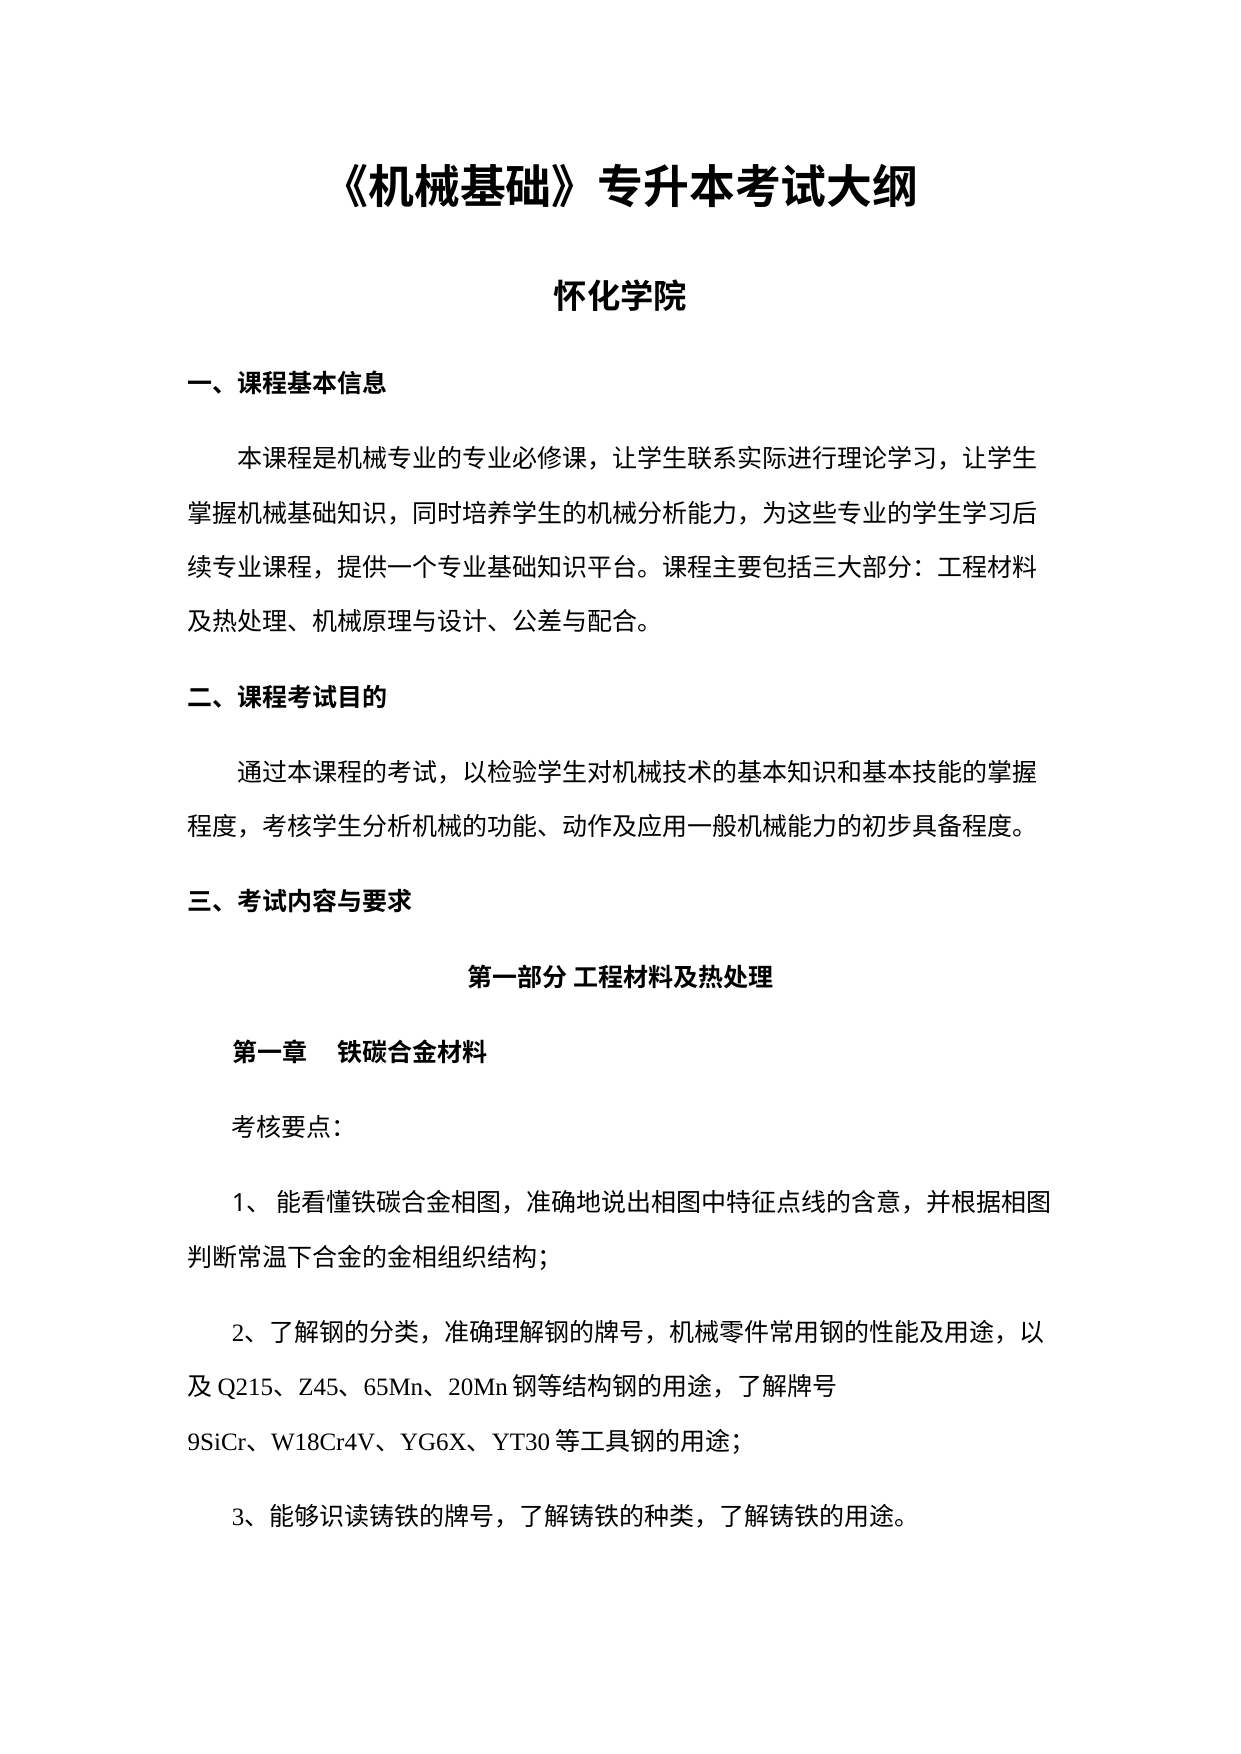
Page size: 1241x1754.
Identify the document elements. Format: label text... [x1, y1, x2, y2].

list 铁碳合金材料 [187, 1032, 1053, 1068]
text 本课程是机械专业的专业必修课，让学生联系实际进行理论学习，让学生掌握机械基础知识，同时培养学生的机械分析能力，为这些专业的学生学习后续专业课程，提供一个专业基础知识平台。课程主要包括三大部分：工程材料及热处理、机械原理与设计、公差与配合。 [187, 439, 1053, 638]
text 通过本课程的考试，以检验学生对机械技术的基本知识和基本技能的掌握程度，考核学生分析机械的功能、动作及应用一般机械能力的初步具备程度。 [187, 752, 1053, 843]
list 2、了解钢的分类，准确理解钢的牌号，机械零件常用钢的性能及用途，以及Q215、Z45、65Mn、20Mn钢等结构钢的用途，了解牌号9SiCr、W18Cr4V、YG6X、YT30等工具钢的用途； [187, 1312, 1053, 1457]
text 《机械基础》专升本考试大纲 [187, 150, 1053, 216]
list 考核要点： [187, 1107, 1053, 1144]
text 怀化学院 [187, 270, 1053, 318]
text 三、考试内容与要求 [187, 882, 1053, 918]
list 能看懂铁碳合金相图，准确地说出相图中特征点线的含意，并根据相图判断常温下合金的金相组织结构； [187, 1183, 1053, 1273]
text 一、课程基本信息 [187, 363, 1053, 400]
text 第一部分 工程材料及热处理 [187, 957, 1053, 993]
list 3、能够识读铸铁的牌号，了解铸铁的种类，了解铸铁的用途。 [187, 1496, 1053, 1532]
text 二、课程考试目的 [187, 677, 1053, 713]
